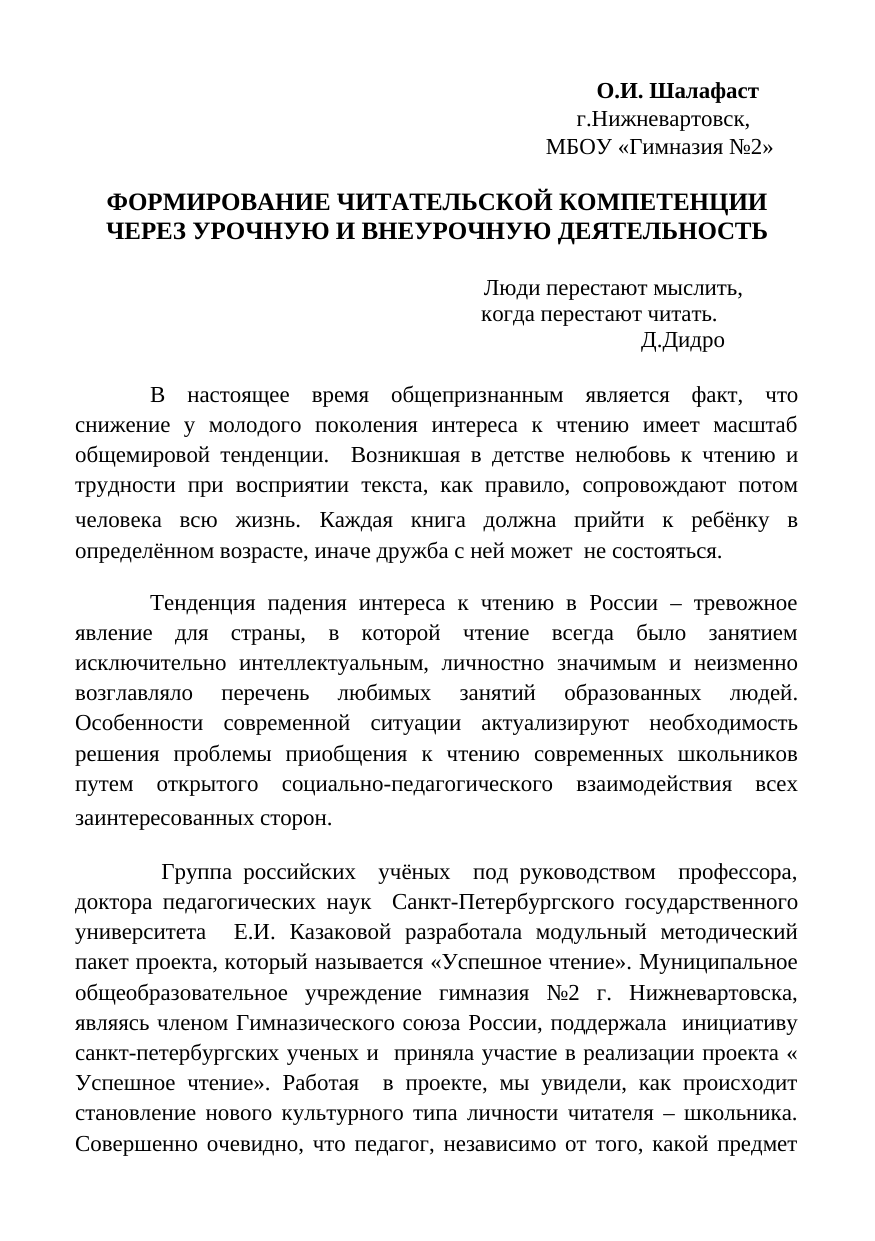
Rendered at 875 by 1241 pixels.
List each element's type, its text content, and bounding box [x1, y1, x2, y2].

text г.Нижневартовск, [75, 103, 799, 131]
text МБОУ «Гимназия №2» [75, 131, 799, 159]
text Тенденция падения интереса к чтению в России – тревожное явление для страны, в которой чтение всегда было занятием исключительно интеллектуальным, личностно значимым и неизменно возглавляло перечень любимых занятий образованных людей. Особенности современной ситуации актуализируют необходимость решения проблемы приобщения к чтению современных школьников путем открытого социально-педагогического взаимодействия всех заинтересованных сторон. [75, 589, 799, 832]
text О.И. Шалафаст [75, 75, 799, 103]
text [75, 858, 799, 1156]
text Люди перестают мыслить, [75, 274, 799, 300]
text Д.Дидро [75, 326, 799, 353]
text В настоящее время общепризнанным является факт, что снижение у молодого поколения интереса к чтению имеет масштаб общемировой тенденции. Возникшая в детстве нелюбовь к чтению и трудности при восприятии текста, как правило, сопровождают потом человека всю жизнь. Каждая книга должна прийти к ребёнку в определённом возрасте, иначе дружба с ней может не состояться. [75, 381, 799, 564]
text ФОРМИРОВАНИЕ ЧИТАТЕЛЬСКОЙ КОМПЕТЕНЦИИ ЧЕРЕЗ УРОЧНУЮ И ВНЕУРОЧНУЮ ДЕЯТЕЛЬНОСТЬ [75, 187, 799, 245]
text когда перестают читать. [75, 300, 799, 326]
